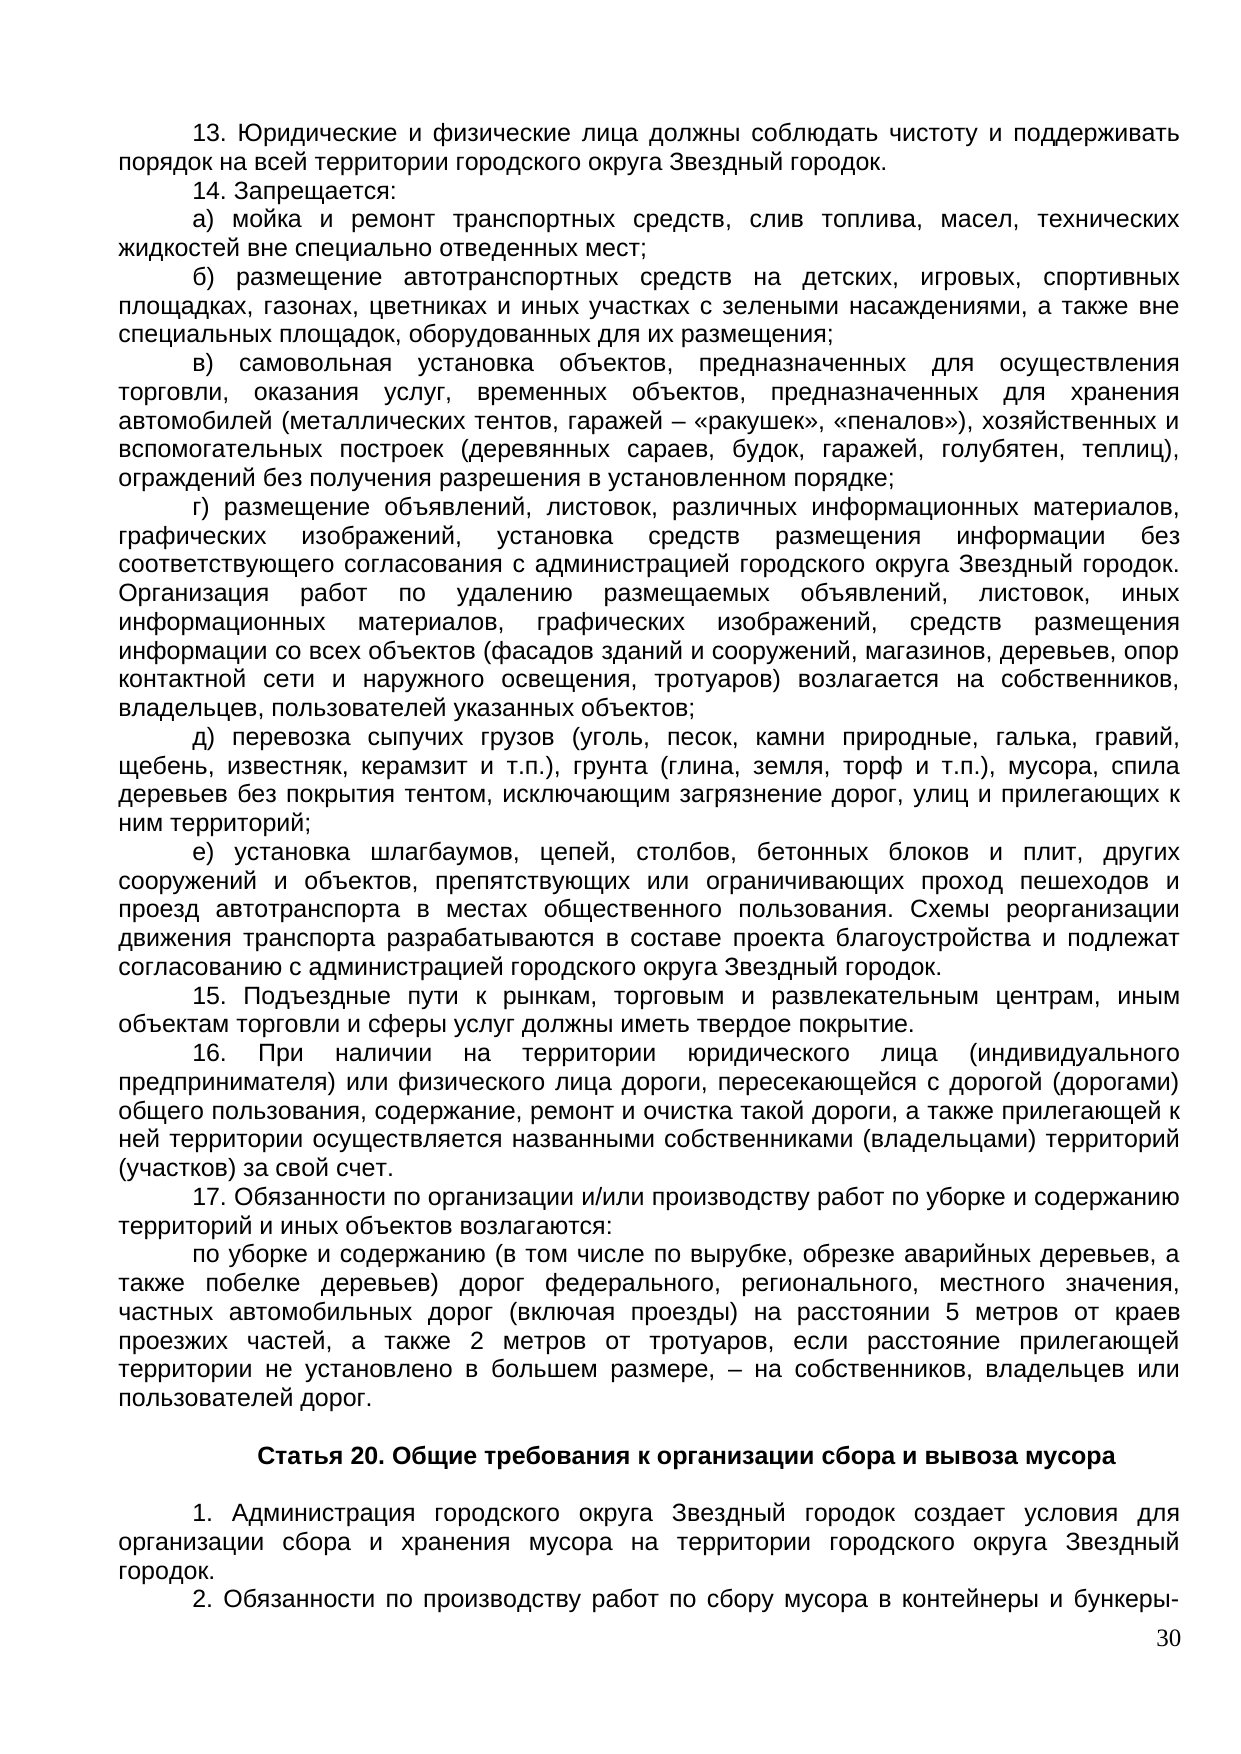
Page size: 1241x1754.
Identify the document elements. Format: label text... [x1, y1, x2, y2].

text д) перевозка сыпучих грузов (уголь, песок, камни природные, галька, гравий, щебень, известняк, керамзит и т.п.), грунта (глина, земля, торф и т.п.), мусора, спила деревьев без покрытия тентом, исключающим загрязнение дорог, улиц и прилегающих к ним территорий; [118, 722, 1181, 837]
text Статья 20. Общие требования к организации сбора и вывоза мусора [118, 1441, 1181, 1469]
text 15. Подъездные пути к рынкам, торговым и развлекательным центрам, иным объектам торговли и сферы услуг должны иметь твердое покрытие. [118, 981, 1181, 1038]
text 16. При наличии на территории юридического лица (индивидуального предпринимателя) или физического лица дороги, пересекающейся с дорогой (дорогами) общего пользования, содержание, ремонт и очистка такой дороги, а также прилегающей к ней территории осуществляется названными собственниками (владельцами) территорий (участков) за свой счет. [118, 1038, 1181, 1182]
text г) размещение объявлений, листовок, различных информационных материалов, графических изображений, установка средств размещения информации без соответствующего согласования с администрацией городского округа Звездный городок. Организация работ по удалению размещаемых объявлений, листовок, иных информационных материалов, графических изображений, средств размещения информации со всех объектов (фасадов зданий и сооружений, магазинов, деревьев, опор контактной сети и наружного освещения, тротуаров) возлагается на собственников, владельцев, пользователей указанных объектов; [118, 492, 1181, 722]
text е) установка шлагбаумов, цепей, столбов, бетонных блоков и плит, других сооружений и объектов, препятствующих или ограничивающих проход пешеходов и проезд автотранспорта в местах общественного пользования. Схемы реорганизации движения транспорта разрабатываются в составе проекта благоустройства и подлежат согласованию с администрацией городского округа Звездный городок. [118, 837, 1181, 981]
text 13. Юридические и физические лица должны соблюдать чистоту и поддерживать порядок на всей территории городского округа Звездный городок. [118, 118, 1181, 176]
text в) самовольная установка объектов, предназначенных для осуществления торговли, оказания услуг, временных объектов, предназначенных для хранения автомобилей (металлических тентов, гаражей – «ракушек», «пеналов»), хозяйственных и вспомогательных построек (деревянных сараев, будок, гаражей, голубятен, теплиц), ограждений без получения разрешения в установленном порядке; [118, 348, 1181, 492]
text 17. Обязанности по организации и/или производству работ по уборке и содержанию территорий и иных объектов возлагаются: [118, 1182, 1181, 1239]
text б) размещение автотранспортных средств на детских, игровых, спортивных площадках, газонах, цветниках и иных участках с зелеными насаждениями, а также вне специальных площадок, оборудованных для их размещения; [118, 262, 1181, 348]
text 14. Запрещается: [118, 176, 1181, 204]
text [118, 1584, 1181, 1613]
text по уборке и содержанию (в том числе по вырубке, обрезке аварийных деревьев, а также побелке деревьев) дорог федерального, регионального, местного значения, частных автомобильных дорог (включая проезды) на расстоянии 5 метров от краев проезжих частей, а также 2 метров от тротуаров, если расстояние прилегающей территории не установлено в большем размере, – на собственников, владельцев или пользователей дорог. [118, 1239, 1181, 1412]
text 1. Администрация городского округа Звездный городок создает условия для организации сбора и хранения мусора на территории городского округа Звездный городок. [118, 1498, 1181, 1584]
text а) мойка и ремонт транспортных средств, слив топлива, масел, технических жидкостей вне специально отведенных мест; [118, 204, 1181, 262]
